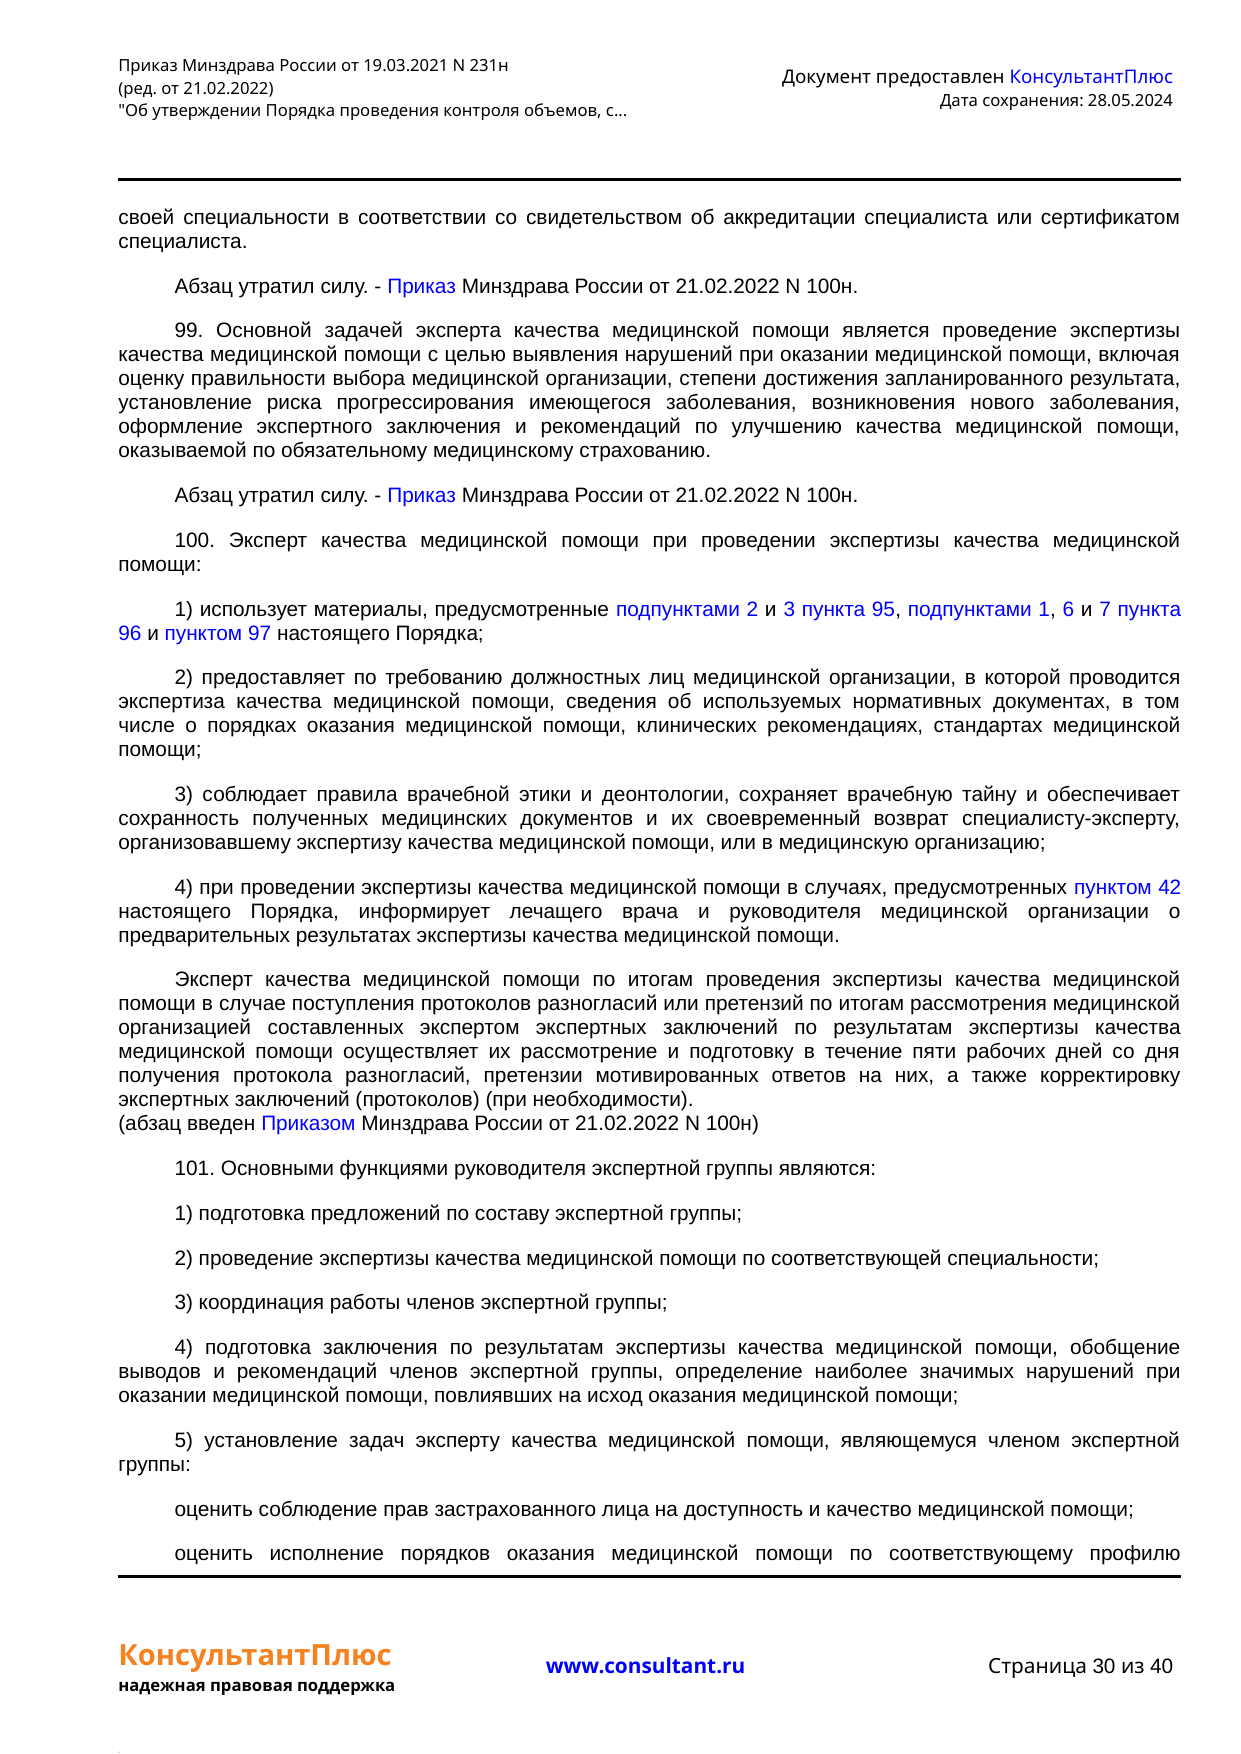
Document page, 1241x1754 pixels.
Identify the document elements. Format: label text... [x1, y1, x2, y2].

text Абзац утратил силу. - Приказ Минздрава России от 21.02.2022 N 100н. [118, 483, 1181, 507]
text 4) при проведении экспертизы качества медицинской помощи в случаях, предусмотренных пунктом 42 настоящего Порядка, информирует лечащего врача и руководителя медицинской организации о предварительных результатах экспертизы качества медицинской помощи. [118, 874, 1181, 946]
text 4) подготовка заключения по результатам экспертизы качества медицинской помощи, обобщение выводов и рекомендаций членов экспертной группы, определение наиболее значимых нарушений при оказании медицинской помощи, повлиявших на исход оказания медицинской помощи; [118, 1335, 1181, 1407]
text 2) проведение экспертизы качества медицинской помощи по соответствующей специальности; [118, 1245, 1181, 1269]
text 3) соблюдает правила врачебной этики и деонтологии, сохраняет врачебную тайну и обеспечивает сохранность полученных медицинских документов и их своевременный возврат специалисту-эксперту, организовавшему экспертизу качества медицинской помощи, или в медицинскую организацию; [118, 782, 1181, 854]
text 3) координация работы членов экспертной группы; [118, 1290, 1181, 1314]
text 1) подготовка предложений по составу экспертной группы; [118, 1201, 1181, 1224]
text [118, 205, 1181, 253]
text 5) установление задач эксперту качества медицинской помощи, являющемуся членом экспертной группы: [118, 1428, 1181, 1476]
text 101. Основными функциями руководителя экспертной группы являются: [118, 1156, 1181, 1180]
text 99. Основной задачей эксперта качества медицинской помощи является проведение экспертизы качества медицинской помощи с целью выявления нарушений при оказании медицинской помощи, включая оценку правильности выбора медицинской организации, степени достижения запланированного результата, установление риска прогрессирования имеющегося заболевания, возникновения нового заболевания, оформление экспертного заключения и рекомендаций по улучшению качества медицинской помощи, оказываемой по обязательному медицинскому страхованию. [118, 318, 1181, 462]
text (абзац введен Приказом Минздрава России от 21.02.2022 N 100н) [118, 1111, 1181, 1135]
text 100. Эксперт качества медицинской помощи при проведении экспертизы качества медицинской помощи: [118, 528, 1181, 576]
text оценить соблюдение прав застрахованного лица на доступность и качество медицинской помощи; [118, 1496, 1181, 1520]
text 1) использует материалы, предусмотренные подпунктами 2 и 3 пункта 95, подпунктами 1, 6 и 7 пункта 96 и пунктом 97 настоящего Порядка; [118, 596, 1181, 644]
text 2) предоставляет по требованию должностных лиц медицинской организации, в которой проводится экспертиза качества медицинской помощи, сведения об используемых нормативных документах, в том числе о порядках оказания медицинской помощи, клинических рекомендациях, стандартах медицинской помощи; [118, 665, 1181, 761]
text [118, 1541, 1181, 1565]
text Абзац утратил силу. - Приказ Минздрава России от 21.02.2022 N 100н. [118, 273, 1181, 297]
text Эксперт качества медицинской помощи по итогам проведения экспертизы качества медицинской помощи в случае поступления протоколов разногласий или претензий по итогам рассмотрения медицинской организацией составленных экспертом экспертных заключений по результатам экспертизы качества медицинской помощи осуществляет их рассмотрение и подготовку в течение пяти рабочих дней со дня получения протокола разногласий, претензии мотивированных ответов на них, а также корректировку экспертных заключений (протоколов) (при необходимости). [118, 967, 1181, 1111]
